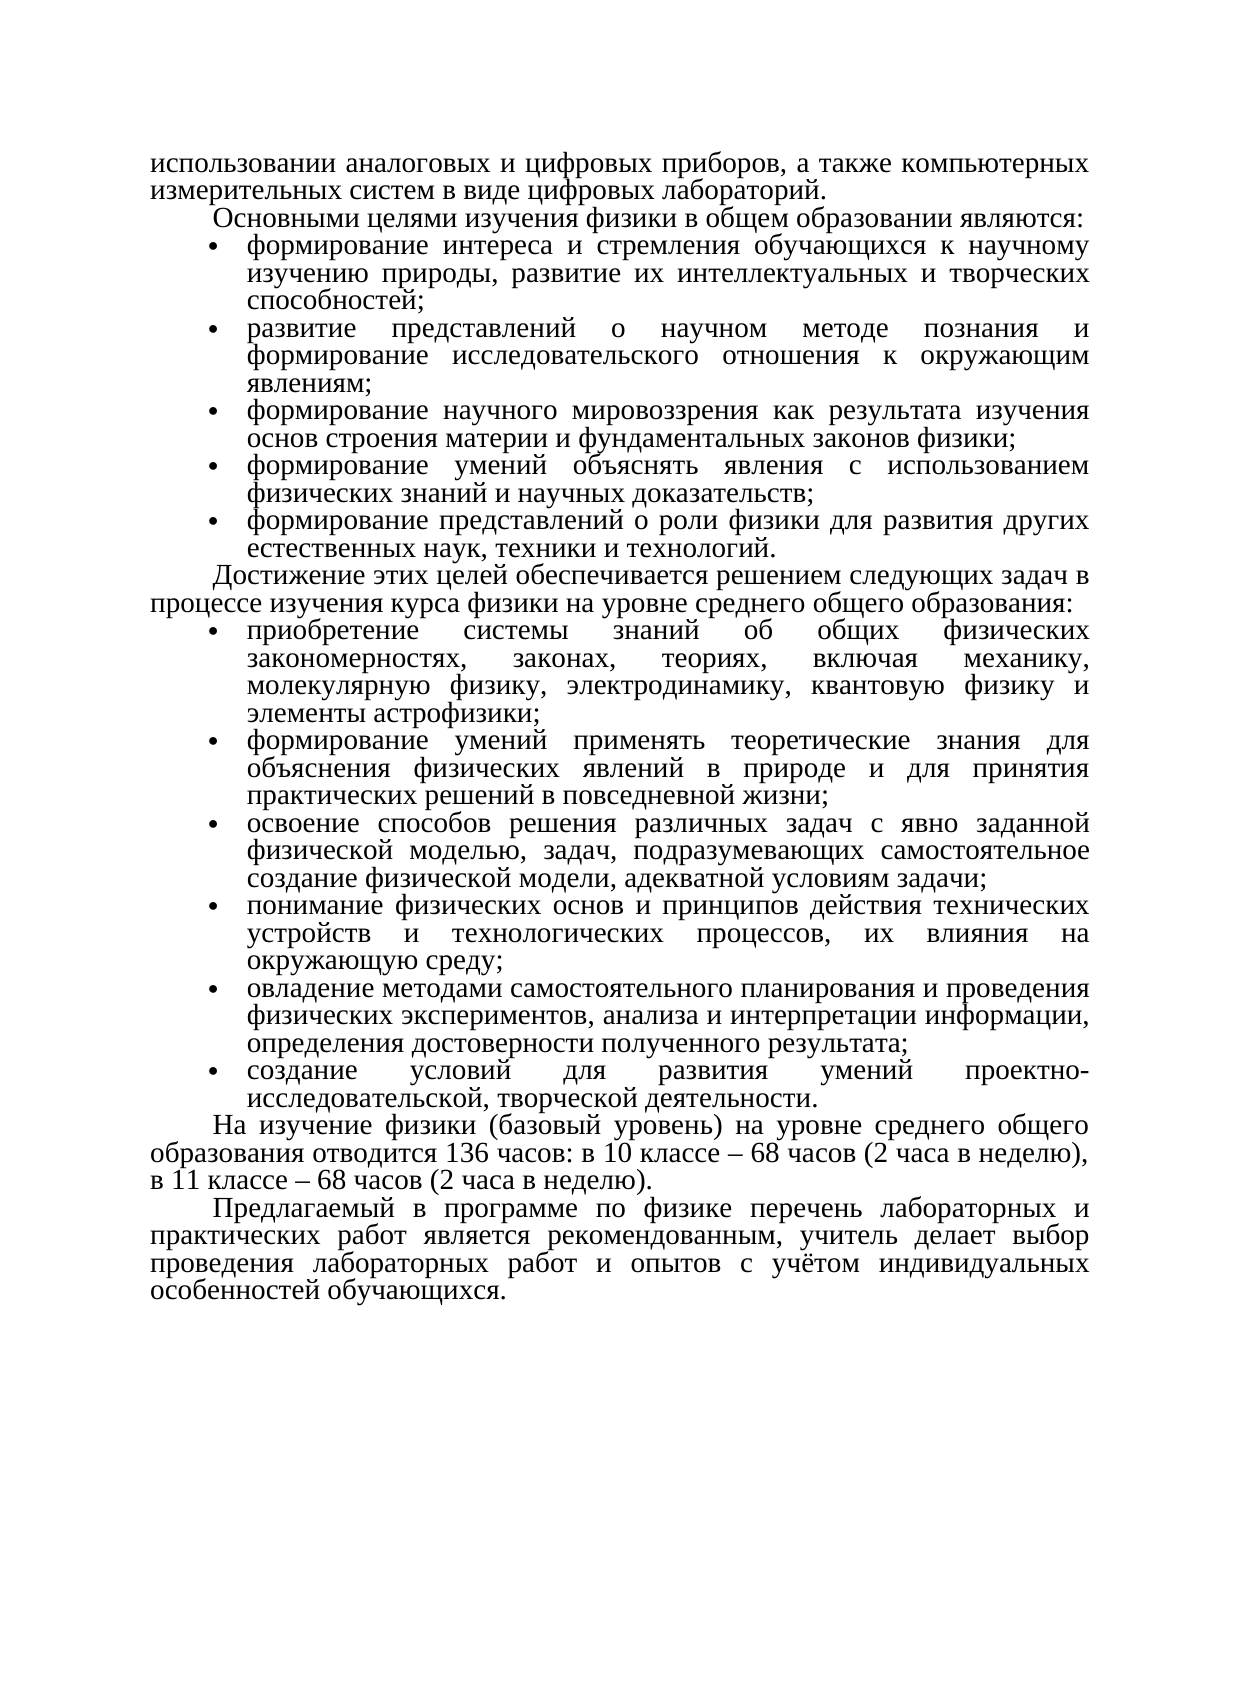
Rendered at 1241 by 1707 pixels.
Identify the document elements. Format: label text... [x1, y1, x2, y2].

list приобретение системы знаний об общих физических закономерностях, законах, теориях, включая механику, молекулярную физику, электродинамику, квантовую физику и элементы астрофизики; [209, 617, 1090, 727]
text Предлагаемый в программе по физике перечень лабораторных и практических работ является рекомендованным, учитель делает выбор проведения лабораторных работ и опытов с учётом индивидуальных особенностей обучающихся. [150, 1195, 1090, 1305]
list развитие представлений о научном методе познания и формирование исследовательского отношения к окружающим явлениям; [209, 315, 1090, 397]
list формирование умений объяснять явления с использованием физических знаний и научных доказательств; [209, 452, 1090, 507]
list создание условий для развития умений проектно-исследовательской, творческой деятельности. [209, 1057, 1090, 1112]
text Достижение этих целей обеспечивается решением следующих задач в процессе изучения курса физики на уровне среднего общего образования: [150, 562, 1090, 617]
list формирование интереса и стремления обучающихся к научному изучению природы, развитие их интеллектуальных и творческих способностей; [209, 232, 1090, 315]
text На изучение физики (базовый уровень) на уровне среднего общего образования отводится 136 часов: в 10 классе – 68 часов (2 часа в неделю), в 11 классе – 68 часов (2 часа в неделю). [150, 1112, 1090, 1195]
list овладение методами самостоятельного планирования и проведения физических экспериментов, анализа и интерпретации информации, определения достоверности полученного результата; [209, 975, 1090, 1057]
list формирование научного мировоззрения как результата изучения основ строения материи и фундаментальных законов физики; [209, 397, 1090, 452]
text Основными целями изучения физики в общем образовании являются: [150, 205, 1090, 232]
list освоение способов решения различных задач с явно заданной физической моделью, задач, подразумевающих самостоятельное создание физической модели, адекватной условиям задачи; [209, 810, 1090, 892]
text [150, 150, 1090, 205]
list формирование умений применять теоретические знания для объяснения физических явлений в природе и для принятия практических решений в повседневной жизни; [209, 727, 1090, 810]
list понимание физических основ и принципов действия технических устройств и технологических процессов, их влияния на окружающую среду; [209, 892, 1090, 975]
list формирование представлений о роли физики для развития других естественных наук, техники и технологий. [209, 507, 1090, 562]
